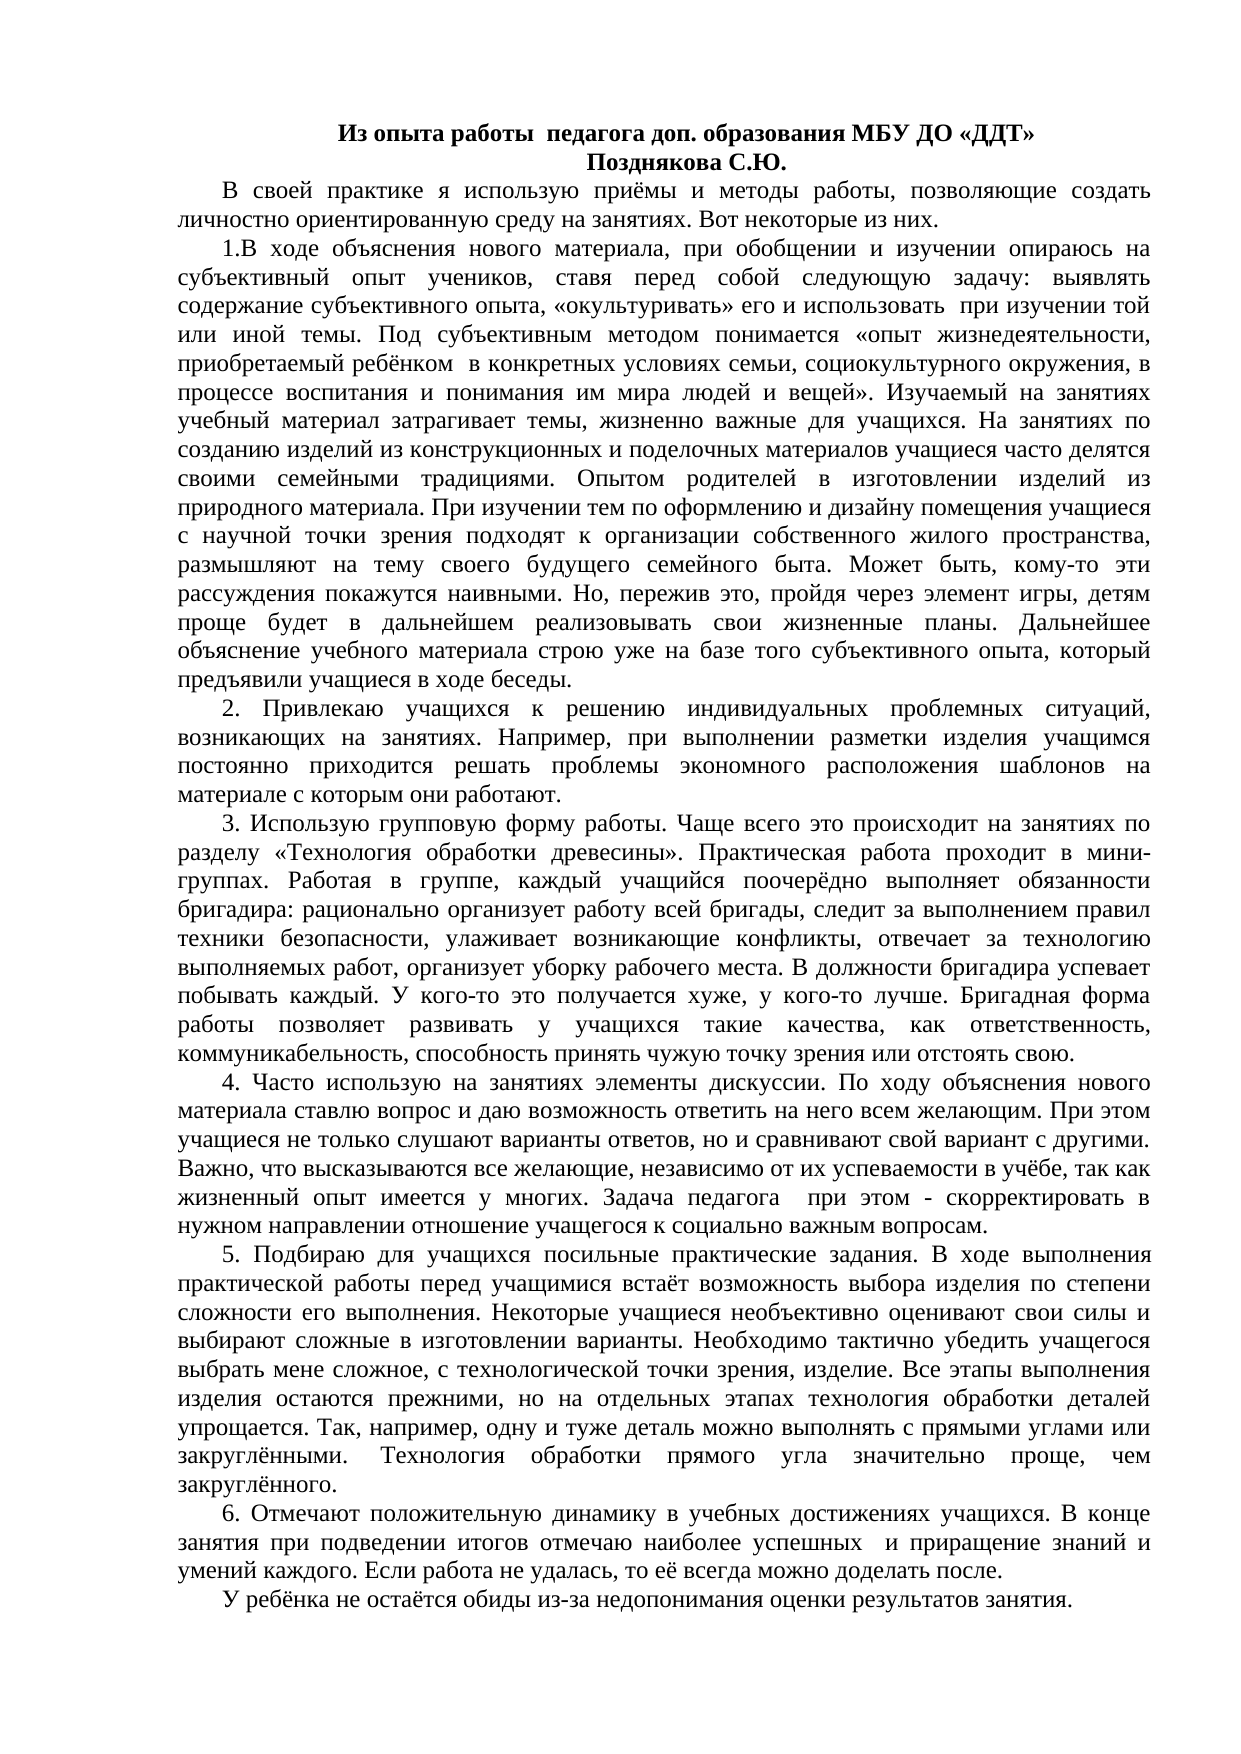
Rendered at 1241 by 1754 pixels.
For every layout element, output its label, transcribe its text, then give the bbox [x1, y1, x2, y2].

text 4. Часто использую на занятиях элементы дискуссии. По ходу объяснения нового материала ставлю вопрос и даю возможность ответить на него всем желающим. При этом учащиеся не только слушают варианты ответов, но и сравнивают свой вариант с другими. Важно, что высказываются все желающие, независимо от их успеваемости в учёбе, так как жизненный опыт имеется у многих. Задача педагога при этом - скорректировать в нужном направлении отношение учащегося к социально важным вопросам. [177, 1067, 1152, 1239]
text 1.В ходе объяснения нового материала, при обобщении и изучении опираюсь на субъективный опыт учеников, ставя перед собой следующую задачу: выявлять содержание субъективного опыта, «окультуривать» его и использовать при изучении той или иной темы. Под субъективным методом понимается «опыт жизнедеятельности, приобретаемый ребёнком в конкретных условиях семьи, социокультурного окружения, в процессе воспитания и понимания им мира людей и вещей». Изучаемый на занятиях учебный материал затрагивает темы, жизненно важные для учащихся. На занятиях по созданию изделий из конструкционных и поделочных материалов учащиеся часто делятся своими семейными традициями. Опытом родителей в изготовлении изделий из природного материала. При изучении тем по оформлению и дизайну помещения учащиеся с научной точки зрения подходят к организации собственного жилого пространства, размышляют на тему своего будущего семейного быта. Может быть, кому-то эти рассуждения покажутся наивными. Но, пережив это, пройдя через элемент игры, детям проще будет в дальнейшем реализовывать свои жизненные планы. Дальнейшее объяснение учебного материала строю уже на базе того субъективного опыта, который предъявили учащиеся в ходе беседы. [177, 233, 1152, 693]
text В своей практике я использую приёмы и методы работы, позволяющие создать личностно ориентированную среду на занятиях. Вот некоторые из них. [177, 176, 1152, 233]
text 2. Привлекаю учащихся к решению индивидуальных проблемных ситуаций, возникающих на занятиях. Например, при выполнении разметки изделия учащимся постоянно приходится решать проблемы экономного расположения шаблонов на материале с которым они работают. [177, 693, 1152, 808]
text 5. Подбираю для учащихся посильные практические задания. В ходе выполнения практической работы перед учащимися встаёт возможность выбора изделия по степени сложности его выполнения. Некоторые учащиеся необъективно оценивают свои силы и выбирают сложные в изготовлении варианты. Необходимо тактично убедить учащегося выбрать мене сложное, с технологической точки зрения, изделие. Все этапы выполнения изделия остаются прежними, но на отдельных этапах технология обработки деталей упрощается. Так, например, одну и туже деталь можно выполнять с прямыми углами или закруглёнными. Технология обработки прямого угла значительно проще, чем закруглённого. [177, 1239, 1152, 1498]
text Из опыта работы педагога доп. образования МБУ ДО «ДДТ» [177, 118, 1152, 147]
text 3. Использую групповую форму работы. Чаще всего это происходит на занятиях по разделу «Технология обработки древесины». Практическая работа проходит в мини-группах. Работая в группе, каждый учащийся поочерёдно выполняет обязанности бригадира: рационально организует работу всей бригады, следит за выполнением правил техники безопасности, улаживает возникающие конфликты, отвечает за технологию выполняемых работ, организует уборку рабочего места. В должности бригадира успевает побывать каждый. У кого-то это получается хуже, у кого-то лучше. Бригадная форма работы позволяет развивать у учащихся такие качества, как ответственность, коммуникабельность, способность принять чужую точку зрения или отстоять свою. [177, 808, 1152, 1067]
text У ребёнка не остаётся обиды из-за недопонимания оценки результатов занятия. [177, 1584, 1152, 1613]
text Позднякова С.Ю. [177, 147, 1152, 176]
text 6. Отмечают положительную динамику в учебных достижениях учащихся. В конце занятия при подведении итогов отмечаю наиболее успешных и приращение знаний и умений каждого. Если работа не удалась, то её всегда можно доделать после. [177, 1498, 1152, 1584]
